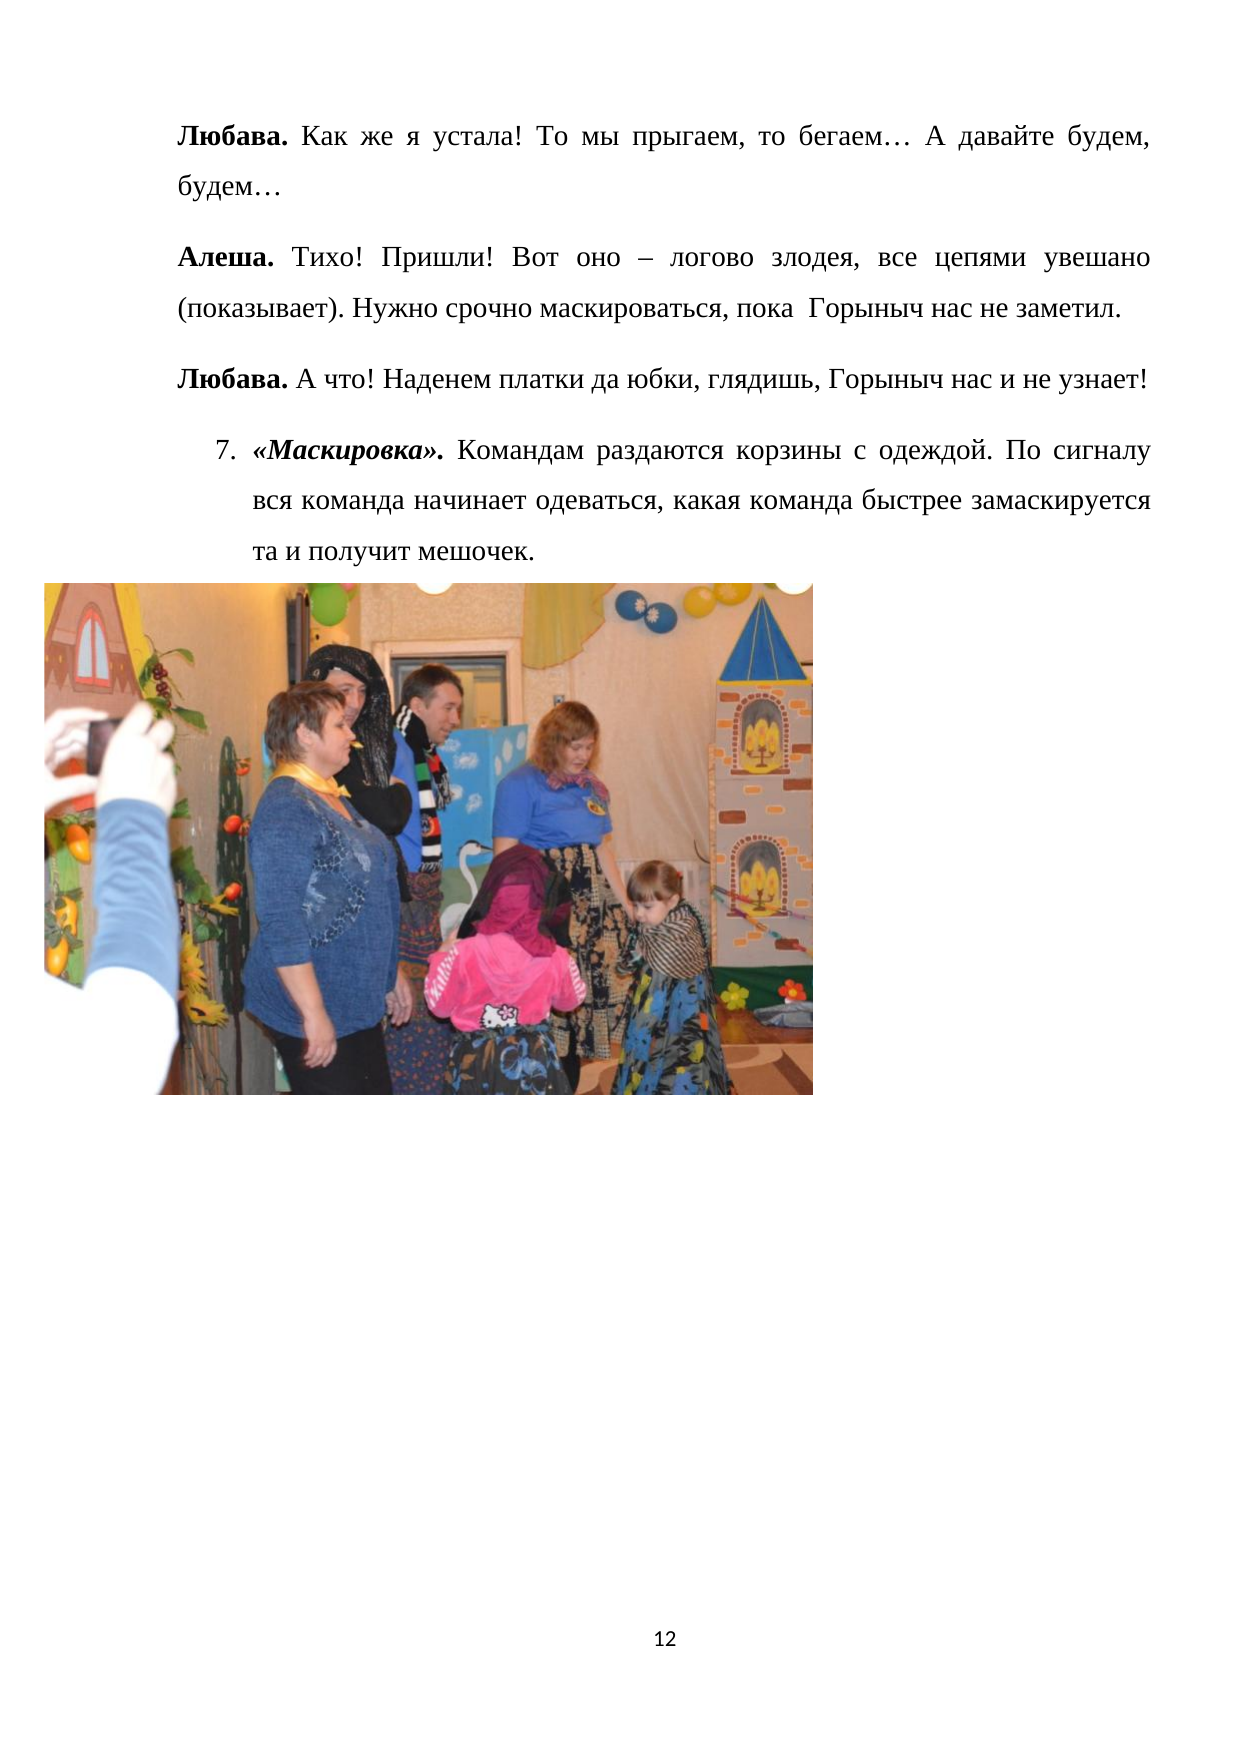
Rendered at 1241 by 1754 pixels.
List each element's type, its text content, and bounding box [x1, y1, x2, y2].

picture [44, 583, 813, 1095]
text Любава. Как же я устала! То мы прыгаем, то бегаем… А давайте будем, будем… [177, 118, 1152, 202]
text Алеша. Тихо! Пришли! Вот оно – логово злодея, все цепями увешано (показывает). Нужно срочно маскироваться, пока Горыныч нас не заметил. [177, 239, 1152, 323]
list «Маскировка». Командам раздаются корзины с одеждой. По сигналу вся команда начинает одеваться, какая команда быстрее замаскируется та и получит мешочек. [215, 432, 1152, 566]
text Любава. А что! Наденем платки да юбки, глядишь, Горыныч нас и не узнает! [177, 361, 1152, 394]
